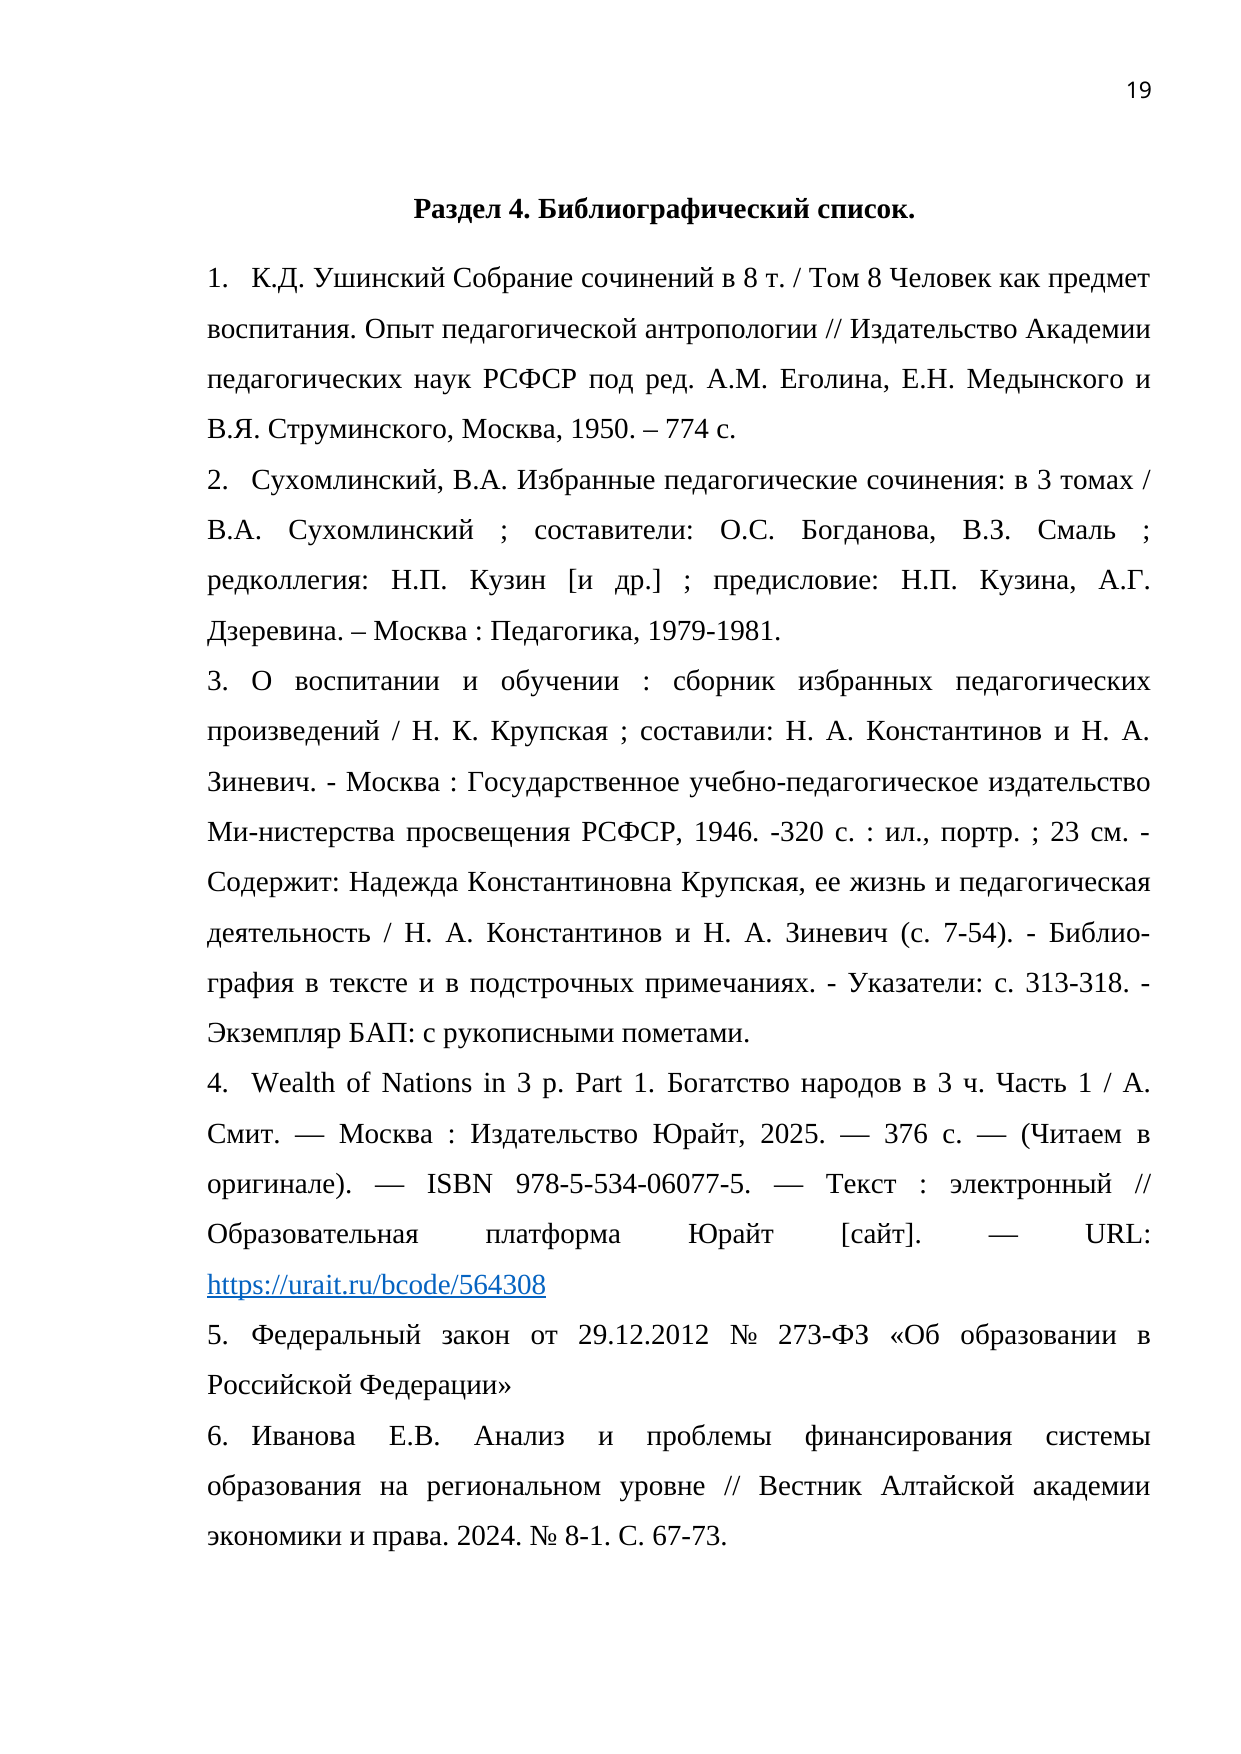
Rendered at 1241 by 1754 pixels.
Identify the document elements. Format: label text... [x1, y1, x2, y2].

subtitle Раздел 4. Библиографический список. [177, 191, 1152, 224]
list Федеральный закон от 29.12.2012 № 273-ФЗ «Об образовании в Российской Федерации» [207, 1317, 1152, 1401]
list Иванова Е.В. Анализ и проблемы финансирования системы образования на региональном уровне // Вестник Алтайской академии экономики и права. 2024. № 8-1. С. 67-73. [207, 1418, 1152, 1552]
list Сухомлинский, В.А. Избранные педагогические сочинения: в 3 томах / В.А. Сухомлинский ; составители: О.С. Богданова, В.З. Смаль ; редколлегия: Н.П. Кузин [и др.] ; предисловие: Н.П. Кузина, А.Г. Дзеревина. – Москва : Педагогика, 1979-1981. [207, 462, 1152, 646]
list О воспитании и обучении : сборник избранных педагогических произведений / Н. К. Крупская ; составили: Н. А. Константинов и Н. А. Зиневич. - Москва : Государственное учебно-педагогическое издательство Ми-нистерства просвещения РСФСР, 1946. -320 с. : ил., портр. ; 23 см. - Содержит: Надежда Константиновна Крупская, ее жизнь и педагогическая деятельность / Н. А. Константинов и Н. А. Зиневич (с. 7-54). - Библио-графия в тексте и в подстрочных примечаниях. - Указатели: с. 313-318. - Экземпляр БАП: с рукописными пометами. [207, 663, 1152, 1049]
list К.Д. Ушинский Собрание сочинений в 8 т. / Том 8 Человек как предмет воспитания. Опыт педагогической антропологии // Издательство Академии педагогических наук РСФСР под ред. А.М. Еголина, Е.Н. Медынского и В.Я. Струминского, Москва, 1950. – 774 с. [207, 261, 1152, 445]
list Wealth of Nations in 3 p. Part 1. Богатство народов в 3 ч. Часть 1 / А. Смит. — Москва : Издательство Юрайт, 2025. — 376 с. — (Читаем в оригинале). — ISBN 978-5-534-06077-5. — Текст : электронный // Образовательная платформа Юрайт [сайт]. — URL: https://urait.ru/bcode/564308 [207, 1066, 1152, 1300]
